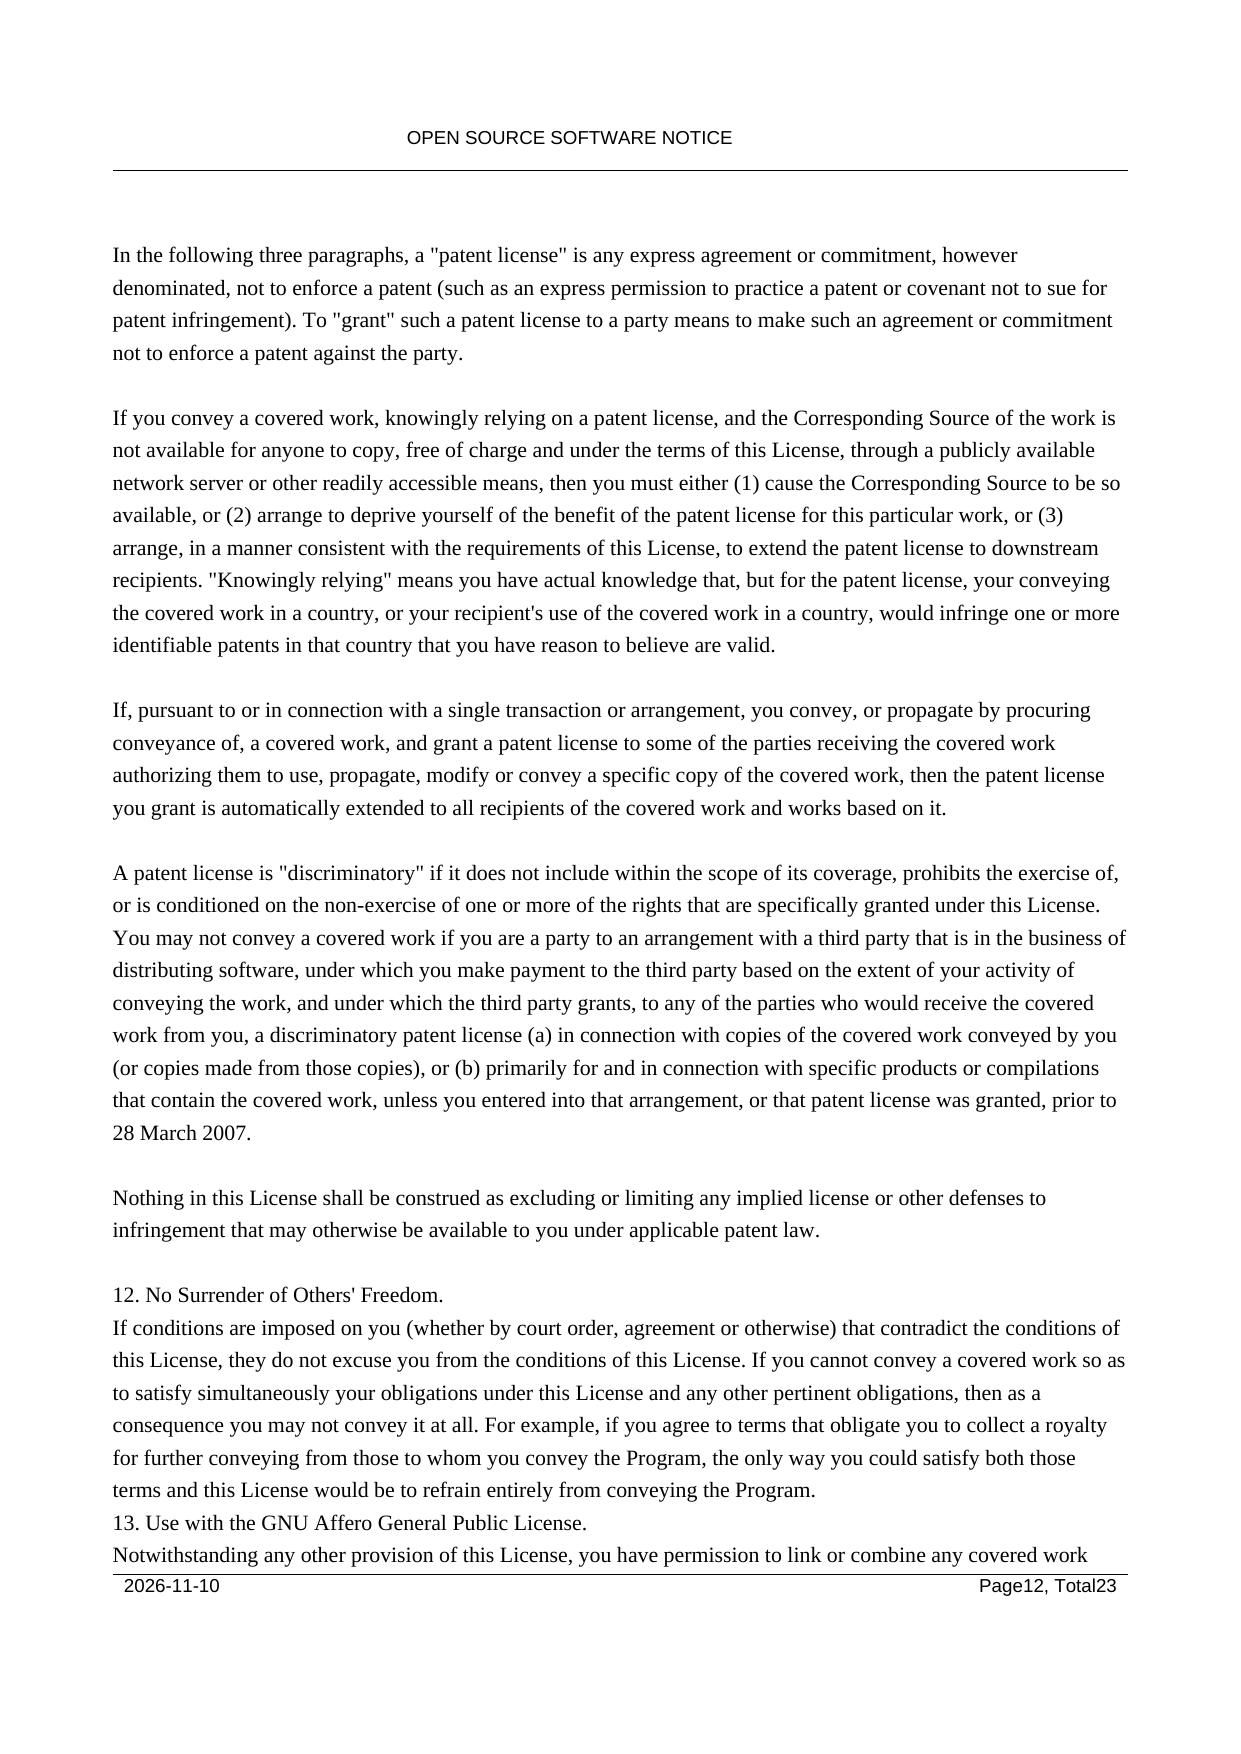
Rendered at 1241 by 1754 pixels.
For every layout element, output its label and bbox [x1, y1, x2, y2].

text [112, 206, 1128, 1571]
